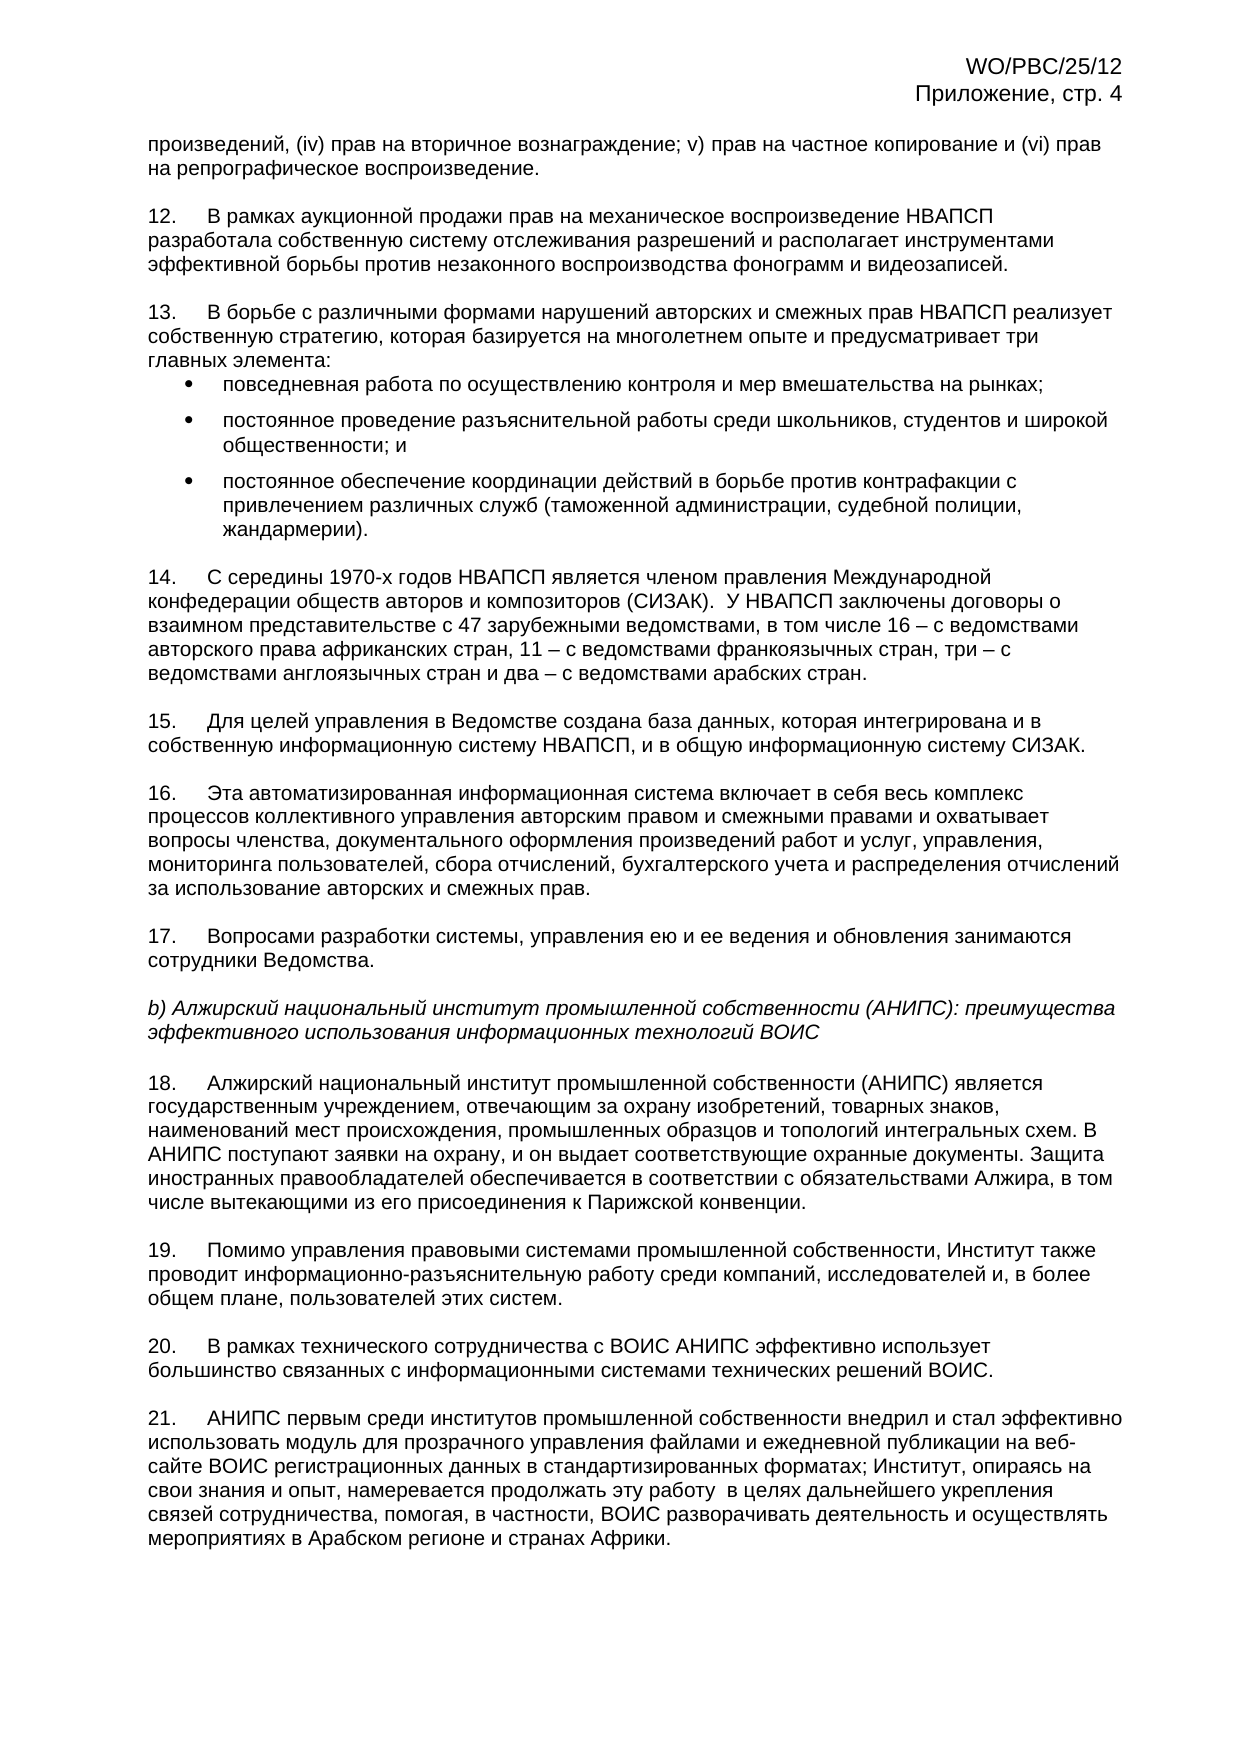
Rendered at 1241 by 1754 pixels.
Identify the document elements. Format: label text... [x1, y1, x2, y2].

list АНИПС первым среди институтов промышленной собственности внедрил и стал эффективно использовать модуль для прозрачного управления файлами и ежедневной публикации на веб-сайте ВОИС регистрационных данных в стандартизированных форматах; Институт, опираясь на свои знания и опыт, намеревается продолжать эту работу в целях дальнейшего укрепления связей сотрудничества, помогая, в частности, ВОИС разворачивать деятельность и осуществлять мероприятиях в Арабском регионе и странах Африки. [148, 1406, 1124, 1549]
list В рамках аукционной продажи прав на механическое воспроизведение НВАПСП разработала собственную систему отслеживания разрешений и располагает инструментами эффективной борьбы против незаконного воспроизводства фонограмм и видеозаписей. [148, 204, 1124, 276]
list постоянное проведение разъяснительной работы среди школьников, студентов и широкой общественности; и [185, 408, 1124, 456]
list С середины 1970-х годов НВАПСП является членом правления Международной конфедерации обществ авторов и композиторов (СИЗАК). У НВАПСП заключены договоры о взаимном представительстве с 47 зарубежными ведомствами, в том числе 16 – с ведомствами авторского права африканских стран, 11 – с ведомствами франкоязычных стран, три – с ведомствами англоязычных стран и два – с ведомствами арабских стран. [148, 565, 1124, 684]
list повседневная работа по осуществлению контроля и мер вмешательства на рынках; [185, 372, 1124, 396]
list В борьбе с различными формами нарушений авторских и смежных прав НВАПСП реализует собственную стратегию, которая базируется на многолетнем опыте и предусматривает три главных элемента: [148, 300, 1124, 372]
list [148, 132, 1124, 180]
list Эта автоматизированная информационная система включает в себя весь комплекс процессов коллективного управления авторским правом и смежными правами и охватывает вопросы членства, документального оформления произведений работ и услуг, управления, мониторинга пользователей, сбора отчислений, бухгалтерского учета и распределения отчислений за использование авторских и смежных прав. [148, 780, 1124, 900]
list Алжирский национальный институт промышленной собственности (АНИПС) является государственным учреждением, отвечающим за охрану изобретений, товарных знаков, наименований мест происхождения, промышленных образцов и топологий интегральных схем. В АНИПС поступают заявки на охрану, и он выдает соответствующие охранные документы. Защита иностранных правообладателей обеспечивается в соответствии с обязательствами Алжира, в том числе вытекающими из его присоединения к Парижской конвенции. [148, 1070, 1124, 1214]
list Вопросами разработки системы, управления ею и ее ведения и обновления занимаются сотрудники Ведомства. [148, 924, 1124, 972]
list В рамках технического сотрудничества с ВОИС АНИПС эффективно использует большинство связанных с информационными системами технических решений ВОИС. [148, 1334, 1124, 1382]
list Для целей управления в Ведомстве создана база данных, которая интегрирована и в собственную информационную систему НВАПСП, и в общую информационную систему СИЗАК. [148, 708, 1124, 756]
list постоянное обеспечение координации действий в борьбе против контрафакции с привлечением различных служб (таможенной администрации, судебной полиции, жандармерии). [185, 469, 1124, 541]
text b) Алжирский национальный институт промышленной собственности (АНИПС): преимущества эффективного использования информационных технологий ВОИС [148, 996, 1124, 1044]
list Помимо управления правовыми системами промышленной собственности, Институт также проводит информационно-разъяснительную работу среди компаний, исследователей и, в более общем плане, пользователей этих систем. [148, 1238, 1124, 1310]
